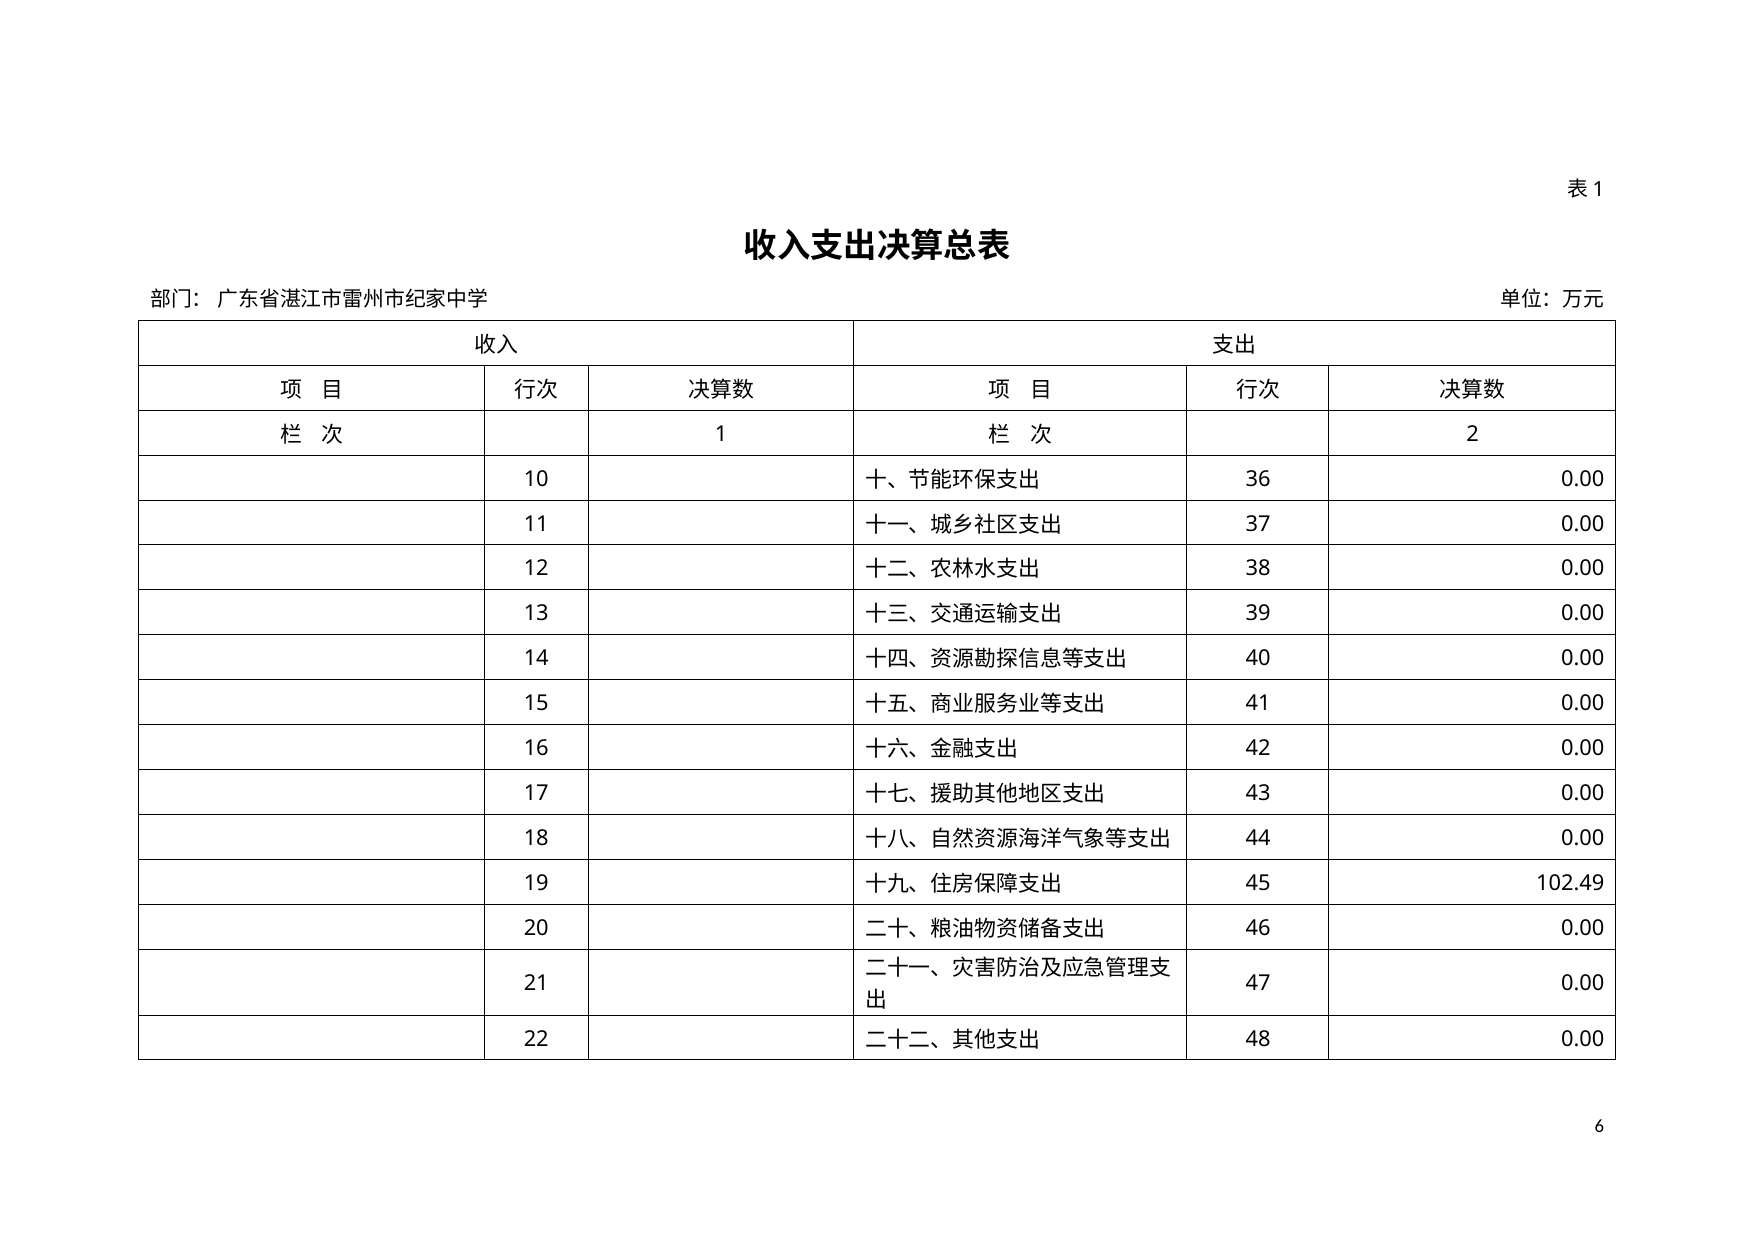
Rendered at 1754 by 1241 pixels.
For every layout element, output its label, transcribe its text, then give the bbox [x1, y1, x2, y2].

table_cell [139, 680, 484, 724]
table_cell 收入支出决算总表 [139, 210, 1615, 275]
table_cell 收入 [139, 321, 853, 365]
table_cell 37 [1187, 501, 1328, 544]
table_cell 十九、住房保障支出 [854, 860, 1186, 903]
table_cell 十八、自然资源海洋气象等支出 [854, 815, 1186, 859]
table_cell 11 [485, 501, 588, 544]
table_cell 20 [485, 905, 588, 948]
table_cell [485, 411, 588, 454]
table_cell 单位：万元 [1329, 275, 1615, 320]
table_cell 47 [1187, 950, 1328, 1014]
table_cell [589, 590, 853, 634]
table_cell [139, 860, 484, 903]
table_cell 项 目 [139, 366, 484, 410]
table_cell 45 [1187, 860, 1328, 903]
table_header 表1 [139, 165, 1615, 210]
table_cell [589, 725, 853, 769]
table_cell 0.00 [1329, 590, 1615, 634]
table_cell 决算数 [1329, 366, 1615, 410]
table_cell [589, 501, 853, 544]
table_cell 0.00 [1329, 770, 1615, 814]
table_cell 栏 次 [854, 411, 1186, 454]
table_cell 0.00 [1329, 1016, 1615, 1059]
table_cell 0.00 [1329, 905, 1615, 948]
table_cell 0.00 [1329, 456, 1615, 499]
table_cell 18 [485, 815, 588, 859]
table_cell 二十、粮油物资储备支出 [854, 905, 1186, 948]
table_cell 48 [1187, 1016, 1328, 1059]
table_cell 十七、援助其他地区支出 [854, 770, 1186, 814]
table_cell 1 [589, 411, 853, 454]
table_cell [589, 680, 853, 724]
table_cell 10 [485, 456, 588, 499]
table_cell 支出 [854, 321, 1615, 365]
table_cell [139, 905, 484, 948]
table_cell [589, 770, 853, 814]
table_cell 十三、交通运输支出 [854, 590, 1186, 634]
table_cell [589, 815, 853, 859]
table_cell 41 [1187, 680, 1328, 724]
table_cell 二十二、其他支出 [854, 1016, 1186, 1059]
table_cell 十四、资源勘探信息等支出 [854, 635, 1186, 679]
table_cell 21 [485, 950, 588, 1014]
table_cell [139, 590, 484, 634]
table_cell 12 [485, 545, 588, 589]
table_cell 14 [485, 635, 588, 679]
table_cell 0.00 [1329, 815, 1615, 859]
table_cell 十五、商业服务业等支出 [854, 680, 1186, 724]
table_cell 0.00 [1329, 501, 1615, 544]
table_cell [139, 635, 484, 679]
table_cell 决算数 [589, 366, 853, 410]
table_cell [589, 905, 853, 948]
table_cell [139, 770, 484, 814]
table_cell 0.00 [1329, 635, 1615, 679]
table_cell [1187, 411, 1328, 454]
table_cell 0.00 [1329, 680, 1615, 724]
table_cell 0.00 [1329, 725, 1615, 769]
table_cell 十六、金融支出 [854, 725, 1186, 769]
table_cell [589, 545, 853, 589]
table_cell 行次 [485, 366, 588, 410]
table_cell 46 [1187, 905, 1328, 948]
table_cell [139, 1016, 484, 1059]
table_cell [139, 725, 484, 769]
table_cell 二十一、灾害防治及应急管理支出 [854, 950, 1186, 1014]
table_cell [139, 456, 484, 499]
table_cell 13 [485, 590, 588, 634]
table_cell [589, 950, 853, 1014]
table_cell [589, 456, 853, 499]
table_cell 19 [485, 860, 588, 903]
table_cell 0.00 [1329, 545, 1615, 589]
table_cell [589, 1016, 853, 1059]
table_cell 102.49 [1329, 860, 1615, 903]
table_cell 0.00 [1329, 950, 1615, 1014]
table_cell [139, 545, 484, 589]
table_cell 17 [485, 770, 588, 814]
table_cell 44 [1187, 815, 1328, 859]
table_cell 十、节能环保支出 [854, 456, 1186, 499]
table_cell 36 [1187, 456, 1328, 499]
table_cell 15 [485, 680, 588, 724]
table_cell 2 [1329, 411, 1615, 454]
table_cell [139, 815, 484, 859]
table_cell 十一、城乡社区支出 [854, 501, 1186, 544]
table_cell 22 [485, 1016, 588, 1059]
table_cell 39 [1187, 590, 1328, 634]
table_cell [139, 950, 484, 1014]
table_cell 栏 次 [139, 411, 484, 454]
table_cell [139, 501, 484, 544]
table_cell 42 [1187, 725, 1328, 769]
table_cell 行次 [1187, 366, 1328, 410]
table_cell [589, 860, 853, 903]
table_cell 十二、农林水支出 [854, 545, 1186, 589]
table_cell 40 [1187, 635, 1328, 679]
table_cell 项 目 [854, 366, 1186, 410]
table_cell [589, 635, 853, 679]
table_cell 38 [1187, 545, 1328, 589]
table_cell 16 [485, 725, 588, 769]
table_cell 部门： 广东省湛江市雷州市纪家中学 [139, 275, 1329, 320]
table_cell 43 [1187, 770, 1328, 814]
